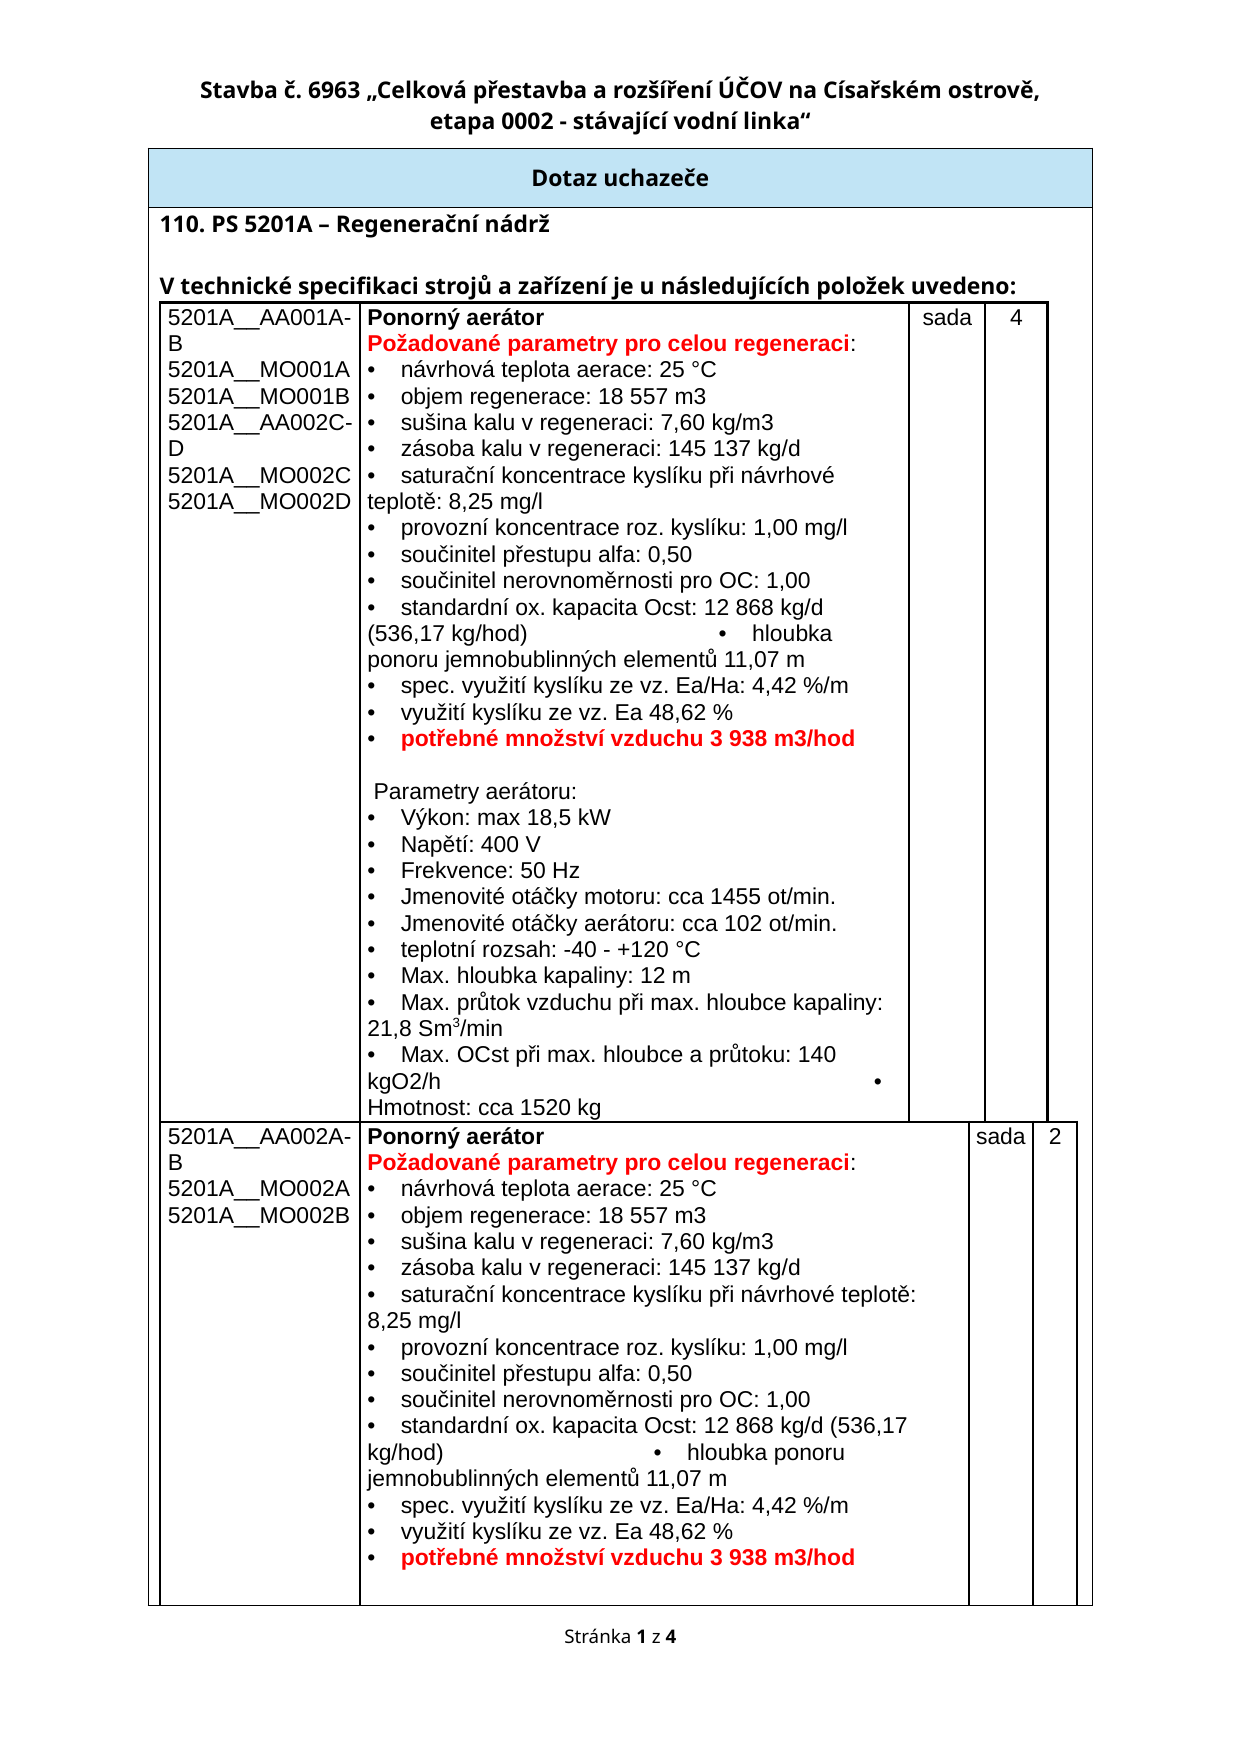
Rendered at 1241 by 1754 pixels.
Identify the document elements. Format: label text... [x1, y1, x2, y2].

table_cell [149, 208, 1092, 1605]
table_header Dotaz uchazeče [149, 149, 1092, 207]
